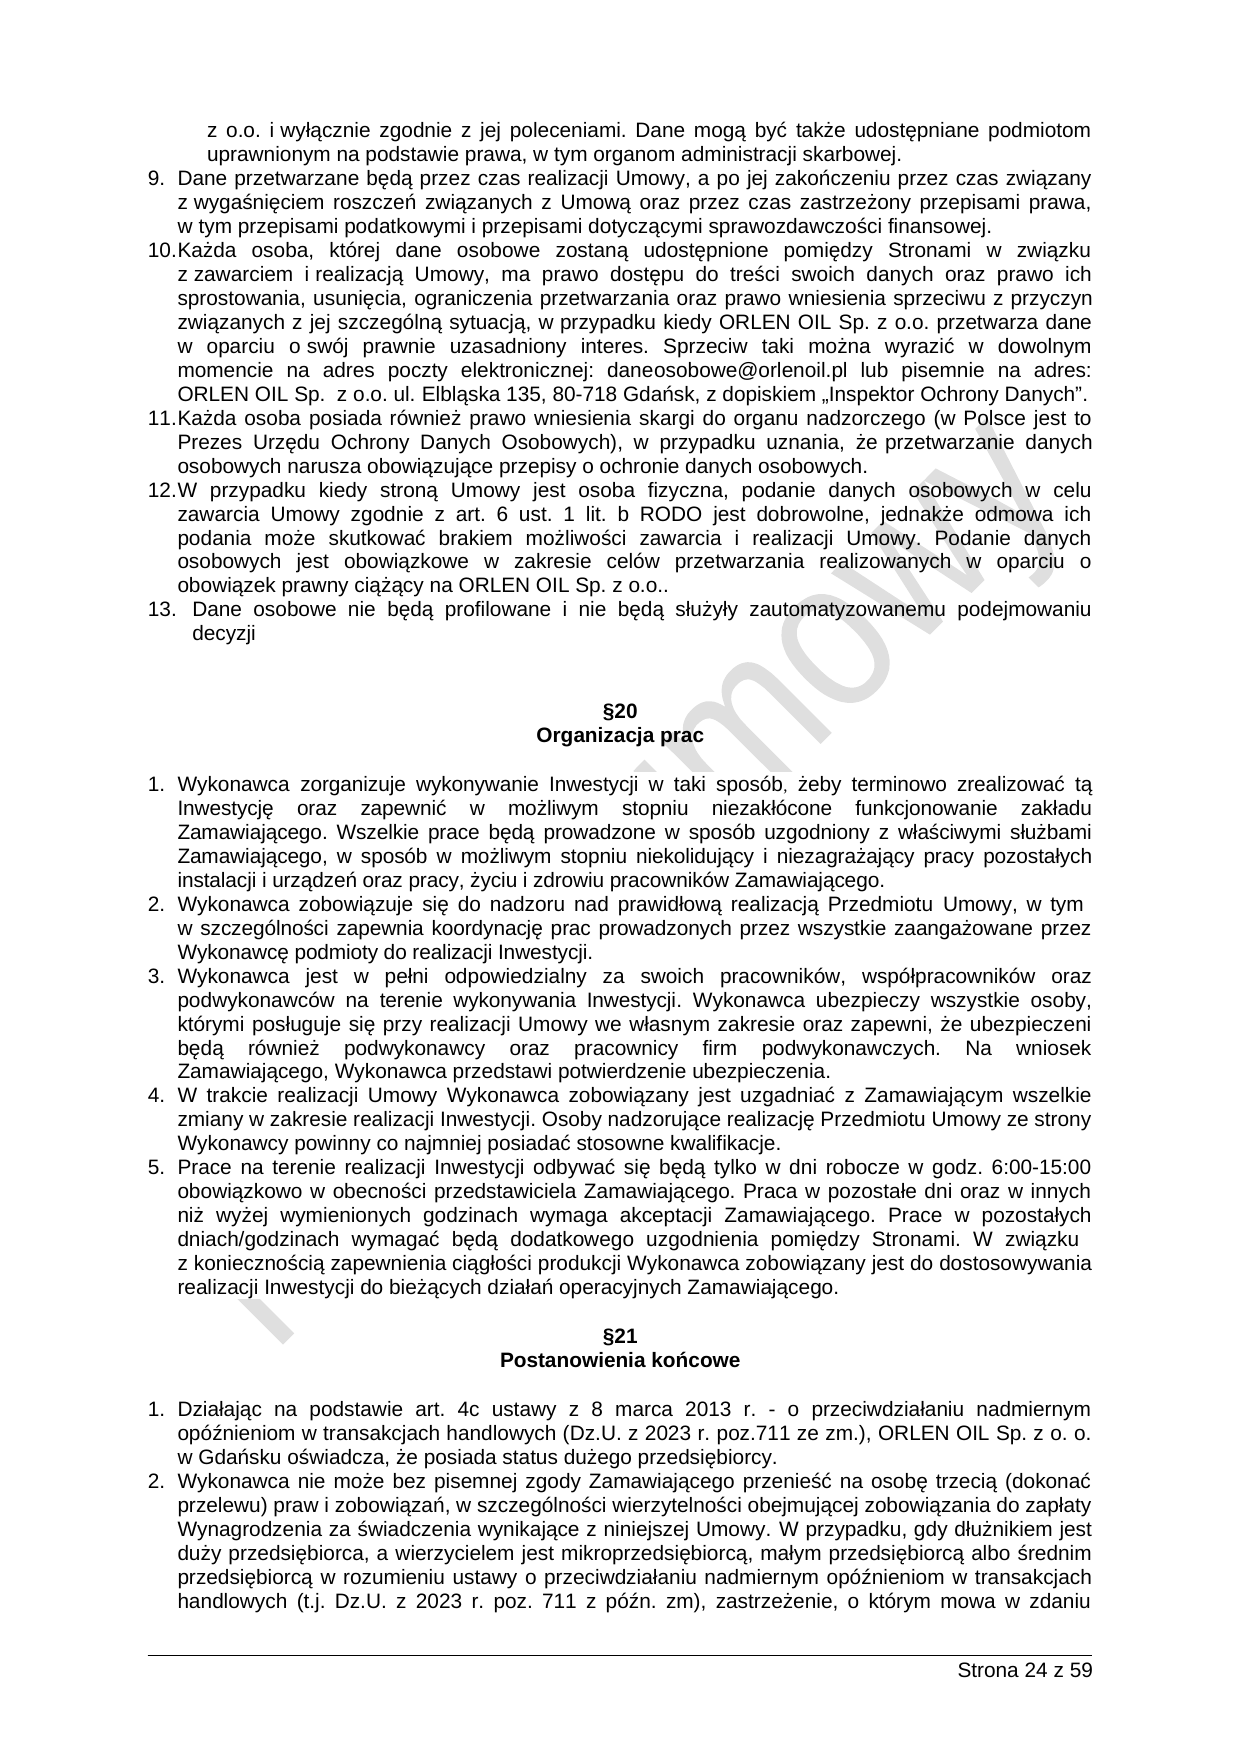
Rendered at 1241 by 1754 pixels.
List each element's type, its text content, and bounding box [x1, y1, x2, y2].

list Działając na podstawie art. 4c ustawy z 8 marca 2013 r. - o przeciwdziałaniu nadmiernym opóźnieniom w transakcjach handlowych (Dz.U. z 2023 r. poz.711 ze zm.), ORLEN OIL Sp. z o. o. w Gdańsku oświadcza, że posiada status dużego przedsiębiorcy. [148, 1397, 1092, 1469]
list W przypadku kiedy stroną Umowy jest osoba fizyczna, podanie danych osobowych w celu zawarcia Umowy zgodnie z art. 6 ust. 1 lit. b RODO jest dobrowolne, jednakże odmowa ich podania może skutkować brakiem możliwości zawarcia i realizacji Umowy. Podanie danych osobowych jest obowiązkowe w zakresie celów przetwarzania realizowanych w oparciu o obowiązek prawny ciążący na ORLEN OIL Sp. z o.o.. [148, 477, 1092, 597]
list Wykonawca zorganizuje wykonywanie Inwestycji w taki sposób, żeby terminowo zrealizować tą Inwestycję oraz zapewnić w możliwym stopniu niezakłócone funkcjonowanie zakładu Zamawiającego. Wszelkie prace będą prowadzone w sposób uzgodniony z właściwymi służbami Zamawiającego, w sposób w możliwym stopniu niekolidujący i niezagrażający pracy pozostałych instalacji i urządzeń oraz pracy, życiu i zdrowiu pracowników Zamawiającego. [148, 772, 1092, 892]
list Każda osoba posiada również prawo wniesienia skargi do organu nadzorczego (w Polsce jest to Prezes Urzędu Ochrony Danych Osobowych), w przypadku uznania, że przetwarzanie danych osobowych narusza obowiązujące przepisy o ochronie danych osobowych. [148, 406, 1092, 477]
list Wykonawca jest w pełni odpowiedzialny za swoich pracowników, współpracowników oraz podwykonawców na terenie wykonywania Inwestycji. Wykonawca ubezpieczy wszystkie osoby, którymi posługuje się przy realizacji Umowy we własnym zakresie oraz zapewni, że ubezpieczeni będą również podwykonawcy oraz pracownicy firm podwykonawczych. Na wniosek Zamawiającego, Wykonawca przedstawi potwierdzenie ubezpieczenia. [148, 963, 1092, 1083]
subtitle §21 Postanowienia końcowe [148, 1324, 1092, 1372]
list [192, 118, 1092, 166]
list Prace na terenie realizacji Inwestycji odbywać się będą tylko w dni robocze w godz. 6:00-15:00 obowiązkowo w obecności przedstawiciela Zamawiającego. Praca w pozostałe dni oraz w innych niż wyżej wymienionych godzinach wymaga akceptacji Zamawiającego. Prace w pozostałych dniach/godzinach wymagać będą dodatkowego uzgodnienia pomiędzy Stronami. W związku z koniecznością zapewnienia ciągłości produkcji Wykonawca zobowiązany jest do dostosowywania realizacji Inwestycji do bieżących działań operacyjnych Zamawiającego. [148, 1155, 1092, 1299]
list Dane przetwarzane będą przez czas realizacji Umowy, a po jej zakończeniu przez czas związany z wygaśnięciem roszczeń związanych z Umową oraz przez czas zastrzeżony przepisami prawa, w tym przepisami podatkowymi i przepisami dotyczącymi sprawozdawczości finansowej. [148, 166, 1092, 238]
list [148, 1469, 1092, 1612]
list Wykonawca zobowiązuje się do nadzoru nad prawidłową realizacją Przedmiotu Umowy, w tym w szczególności zapewnia koordynację prac prowadzonych przez wszystkie zaangażowane przez Wykonawcę podmioty do realizacji Inwestycji. [148, 892, 1092, 963]
subtitle §20 Organizacja prac [148, 699, 1092, 747]
list Każda osoba, której dane osobowe zostaną udostępnione pomiędzy Stronami w związku z zawarciem i realizacją Umowy, ma prawo dostępu do treści swoich danych oraz prawo ich sprostowania, usunięcia, ograniczenia przetwarzania oraz prawo wniesienia sprzeciwu z przyczyn związanych z jej szczególną sytuacją, w przypadku kiedy ORLEN OIL Sp. z o.o. przetwarza dane w oparciu o swój prawnie uzasadniony interes. Sprzeciw taki można wyrazić w dowolnym momencie na adres poczty elektronicznej: daneosobowe@orlenoil.pl lub pisemnie na adres: ORLEN OIL Sp. z o.o. ul. Elbląska 135, 80-718 Gdańsk, z dopiskiem „Inspektor Ochrony Danych”. [148, 238, 1092, 406]
list Dane osobowe nie będą profilowane i nie będą służyły zautomatyzowanemu podejmowaniu decyzji [148, 597, 1092, 645]
list W trakcie realizacji Umowy Wykonawca zobowiązany jest uzgadniać z Zamawiającym wszelkie zmiany w zakresie realizacji Inwestycji. Osoby nadzorujące realizację Przedmiotu Umowy ze strony Wykonawcy powinny co najmniej posiadać stosowne kwalifikacje. [148, 1083, 1092, 1155]
